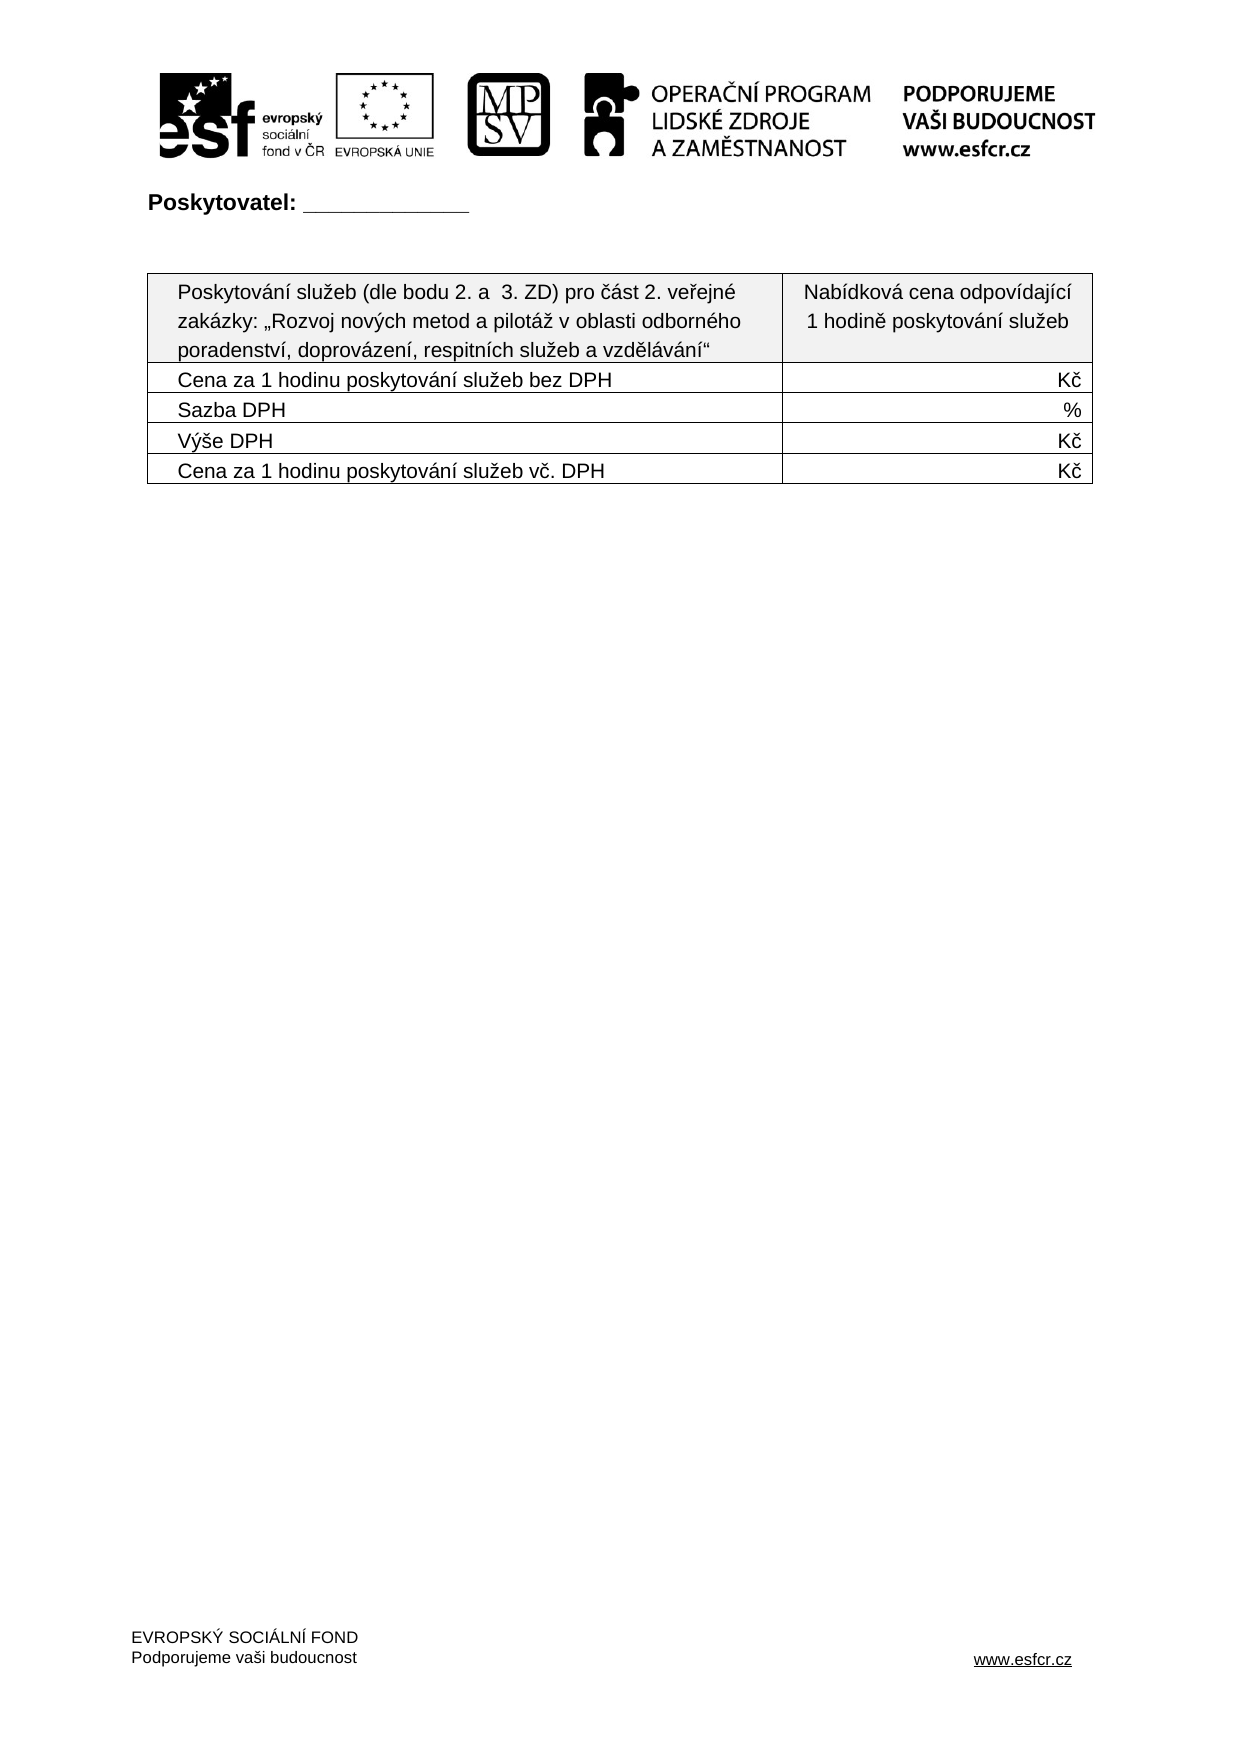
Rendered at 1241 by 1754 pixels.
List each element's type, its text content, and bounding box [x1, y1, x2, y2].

table_cell Kč [783, 423, 1092, 452]
table_cell Sazba DPH [148, 393, 782, 422]
table_cell Výše DPH [148, 423, 782, 452]
table_cell Kč [783, 363, 1092, 392]
picture [159, 73, 1096, 162]
table_cell Cena za 1 hodinu poskytování služeb vč. DPH [148, 454, 782, 483]
table_cell Kč [783, 454, 1092, 483]
text Poskytovatel: _____________ [148, 186, 1093, 215]
table_cell % [783, 393, 1092, 422]
table_cell Cena za 1 hodinu poskytování služeb bez DPH [148, 363, 782, 392]
table_header Nabídková cena odpovídající 1 hodině poskytování služeb [783, 274, 1092, 362]
